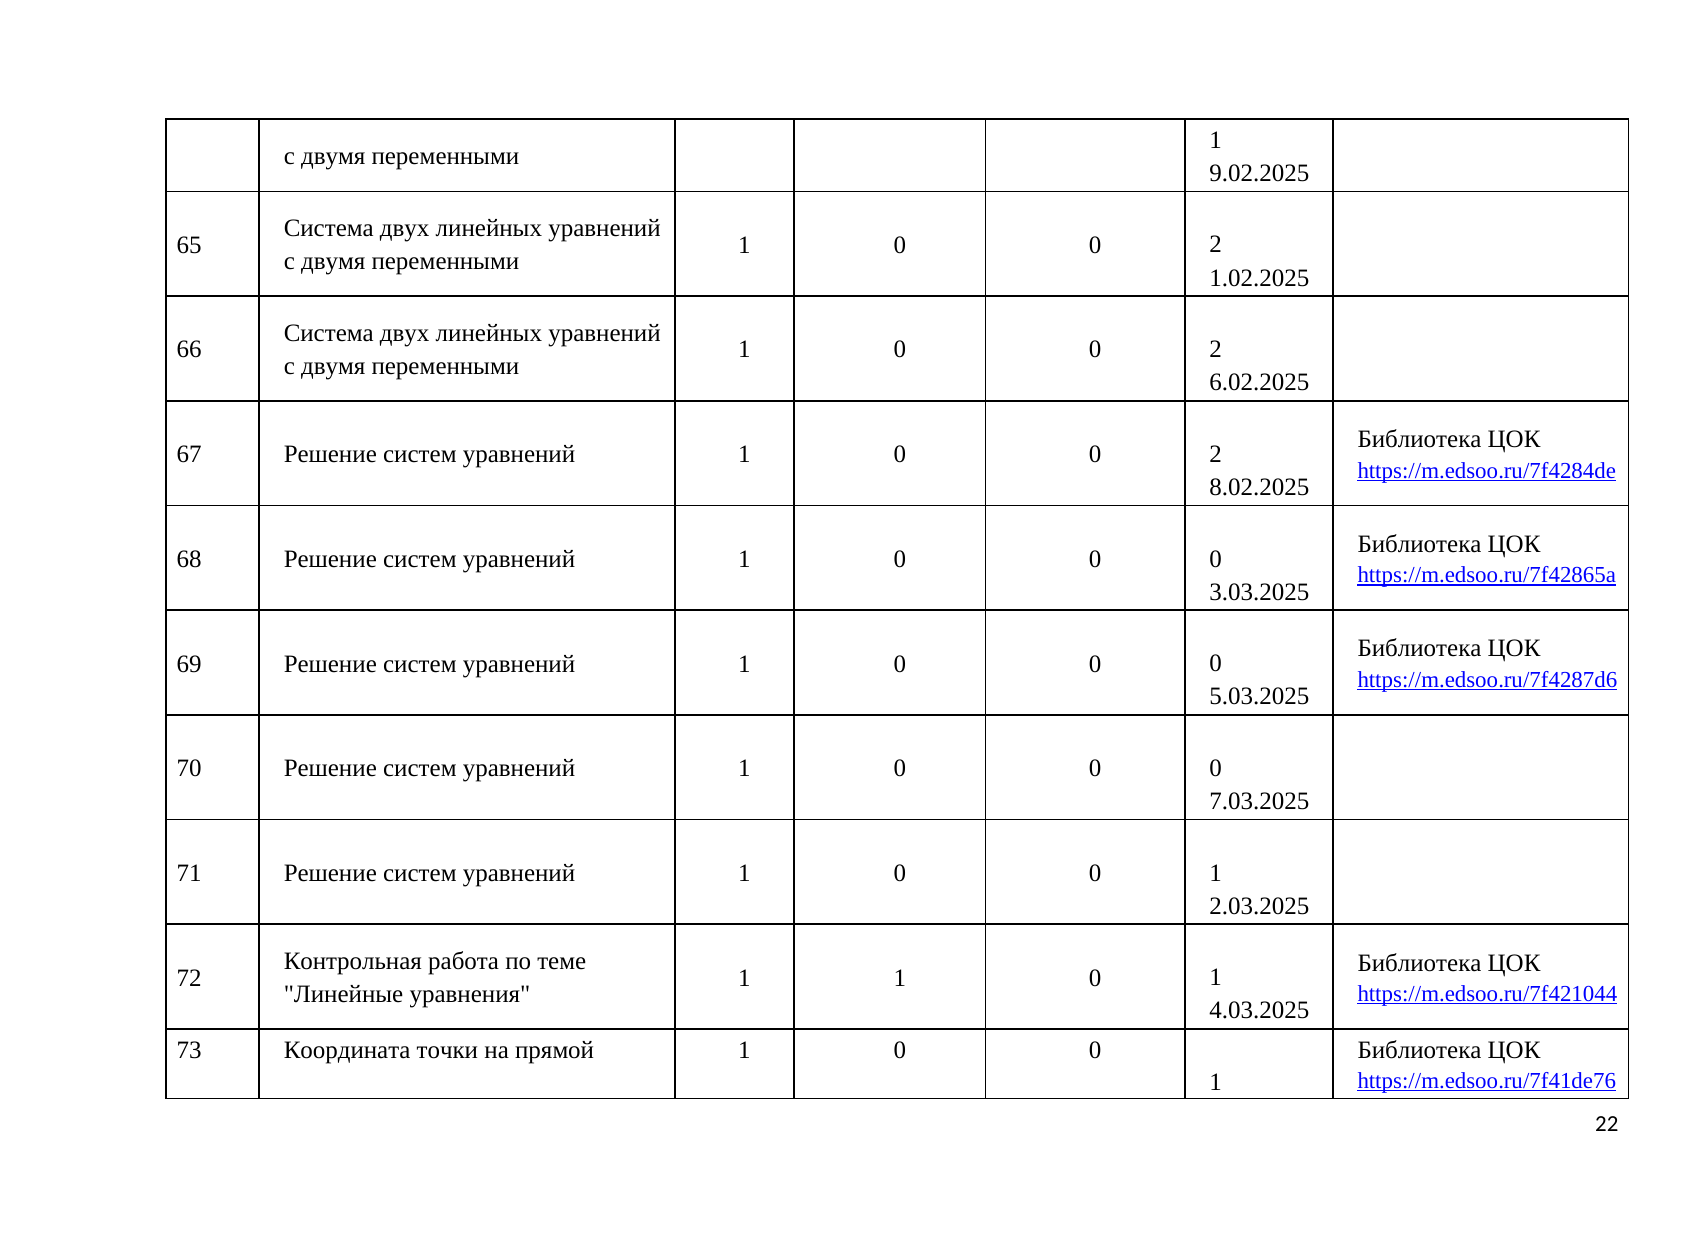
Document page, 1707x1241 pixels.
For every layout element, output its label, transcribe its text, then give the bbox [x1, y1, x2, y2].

table_cell 66 [167, 297, 258, 400]
table_cell Библиотека ЦОК https://m.edsoo.ru/7f4287d6 [1334, 611, 1628, 714]
table_cell 0 [986, 297, 1184, 400]
table_cell 73 [167, 1030, 258, 1098]
table_cell 1 [676, 297, 793, 400]
table_cell 0 [986, 820, 1184, 923]
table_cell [260, 192, 674, 295]
table_cell 70 [167, 716, 258, 819]
table_cell 64 [167, 120, 258, 191]
table_cell 0 [986, 925, 1184, 1028]
table_cell [1334, 820, 1628, 923]
table_cell 0 [795, 297, 985, 400]
table_cell [1334, 192, 1628, 295]
table_cell 0 [986, 1030, 1184, 1098]
table_cell [1334, 716, 1628, 819]
table_cell 1 [676, 925, 793, 1028]
table_cell 1 [795, 925, 985, 1028]
table_cell 0 [795, 1030, 985, 1098]
table_cell 1 [676, 506, 793, 609]
table_cell 71 [167, 820, 258, 923]
table_cell Решение систем уравнений [260, 506, 674, 609]
table_cell [1334, 120, 1628, 191]
table_cell 65 [167, 192, 258, 295]
table_cell Решение систем уравнений [260, 611, 674, 714]
table_cell 28.02.2025 [1186, 402, 1332, 504]
table_cell 0 [986, 611, 1184, 714]
table_cell 0 [795, 402, 985, 504]
table_cell 05.03.2025 [1186, 611, 1332, 714]
table_cell 14.03.2025 [1186, 925, 1332, 1028]
table_cell 1 [676, 716, 793, 819]
table_cell 72 [167, 925, 258, 1028]
table_cell 21.02.2025 [1186, 192, 1332, 295]
table_cell Библиотека ЦОК https://m.edsoo.ru/7f42865a [1334, 506, 1628, 609]
table_cell 0 [986, 506, 1184, 609]
table_cell 1 [676, 611, 793, 714]
table_cell 0 [795, 506, 985, 609]
table_cell Библиотека ЦОК https://m.edsoo.ru/7f421044 [1334, 925, 1628, 1028]
table_cell 67 [167, 402, 258, 504]
table_cell 07.03.2025 [1186, 716, 1332, 819]
table_cell 17.03.2025 [1186, 1030, 1332, 1098]
table_cell 19.02.2025 [1186, 120, 1332, 191]
table_cell 1 [676, 820, 793, 923]
table_cell 0 [795, 611, 985, 714]
table_cell Решение систем уравнений [260, 402, 674, 504]
table_cell 68 [167, 506, 258, 609]
table_cell 0 [795, 192, 985, 295]
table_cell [260, 297, 674, 400]
table_cell 69 [167, 611, 258, 714]
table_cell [260, 120, 674, 191]
table_cell 1 [676, 120, 793, 191]
table_cell Библиотека ЦОК https://m.edsoo.ru/7f4284de [1334, 402, 1628, 504]
table_cell [1334, 297, 1628, 400]
table_cell 0 [986, 120, 1184, 191]
table_cell 0 [986, 716, 1184, 819]
table_cell Решение систем уравнений [260, 716, 674, 819]
table_cell Контрольная работа по теме "Линейные уравнения" [260, 925, 674, 1028]
table_cell 1 [676, 192, 793, 295]
table_cell Решение систем уравнений [260, 820, 674, 923]
table_cell 12.03.2025 [1186, 820, 1332, 923]
table_cell 26.02.2025 [1186, 297, 1332, 400]
table_cell 0 [795, 820, 985, 923]
table_cell 1 [676, 1030, 793, 1098]
table_cell 0 [795, 716, 985, 819]
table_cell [1334, 1030, 1628, 1098]
table_cell 1 [676, 402, 793, 504]
table_cell 03.03.2025 [1186, 506, 1332, 609]
table_cell 0 [795, 120, 985, 191]
table_cell 0 [986, 402, 1184, 504]
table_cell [260, 1030, 674, 1098]
table_cell 0 [986, 192, 1184, 295]
